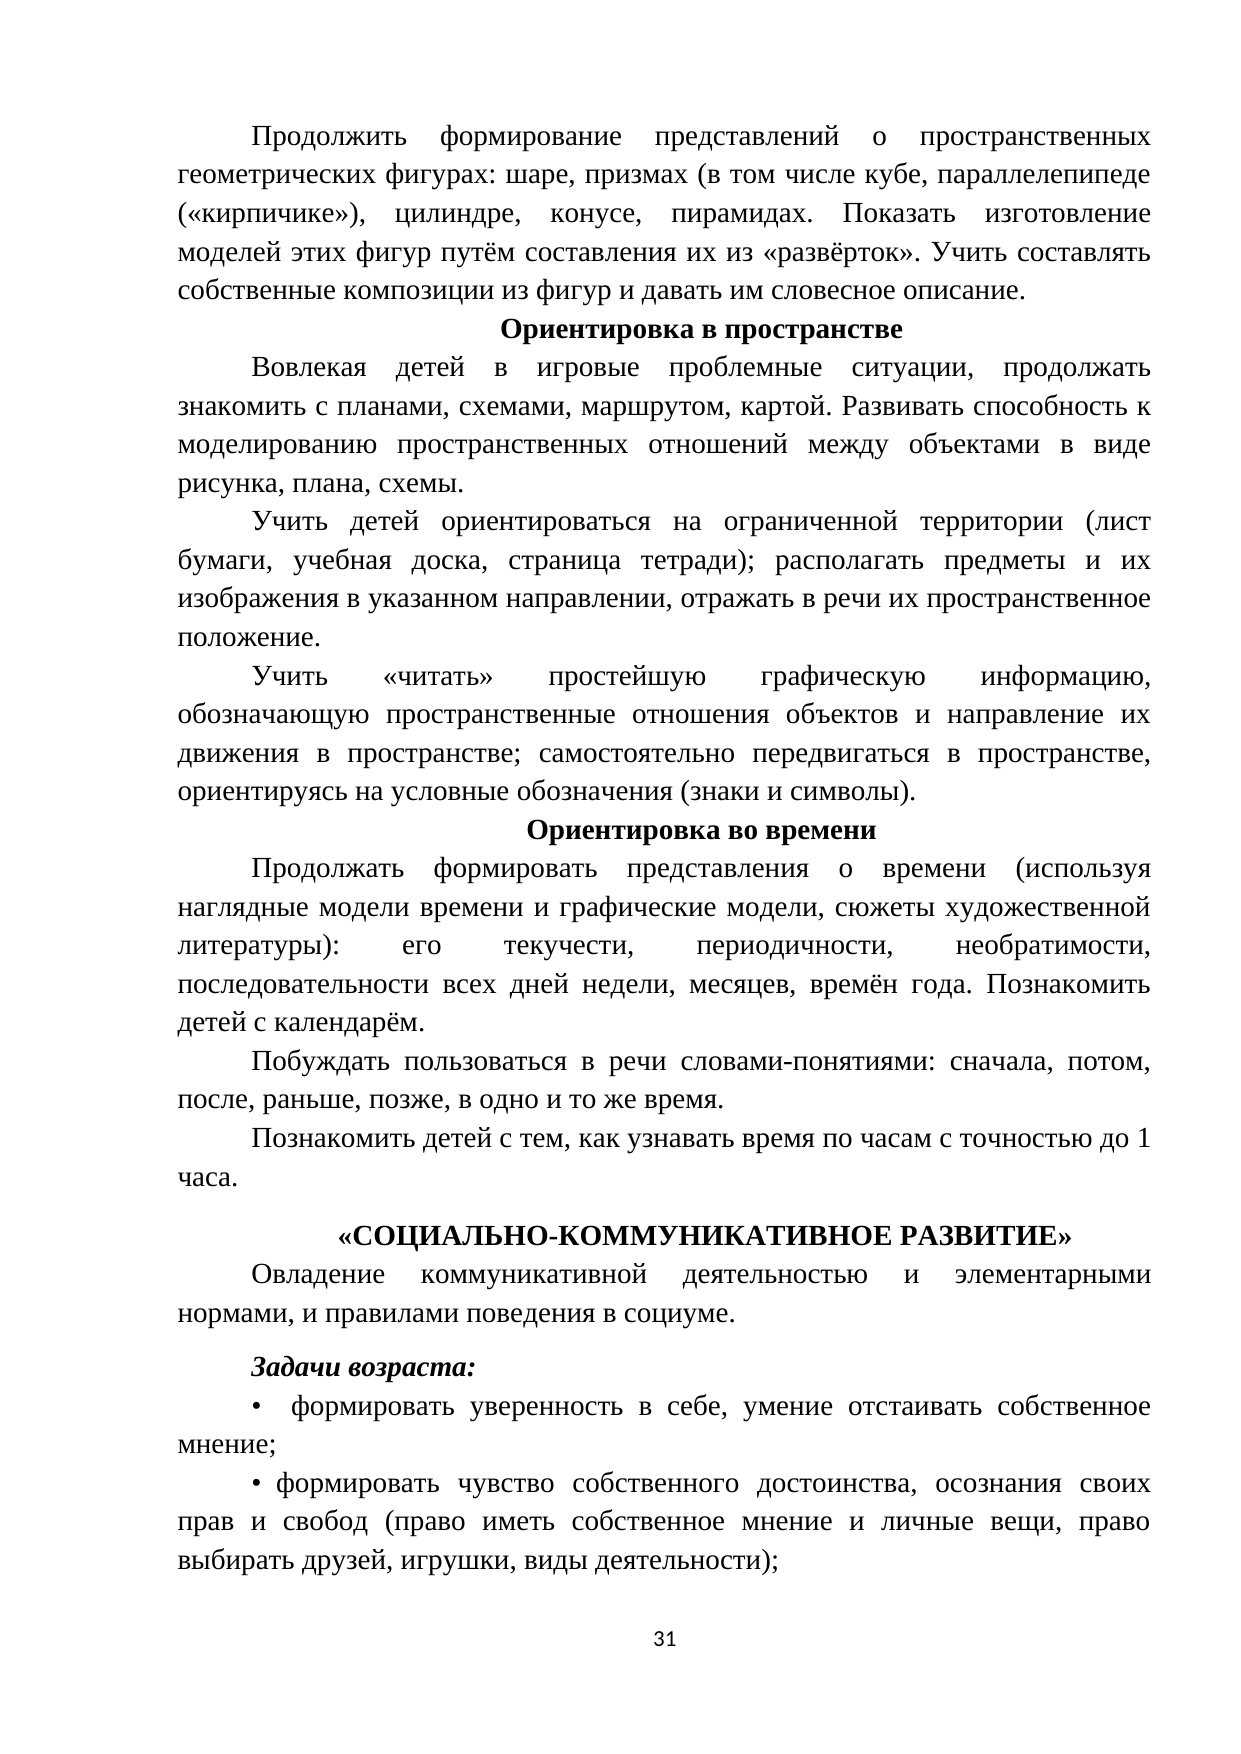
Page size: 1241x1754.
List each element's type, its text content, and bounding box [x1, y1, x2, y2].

list Задачи возраста: [177, 1349, 1152, 1383]
text Ориентировка в пространстве [177, 311, 1152, 344]
list • формировать чувство собственного достоинства, осознания своих прав и свобод (право иметь собственное мнение и личные вещи, право выбирать друзей, игрушки, виды деятельности); [177, 1465, 1152, 1576]
text «СОЦИАЛЬНО-КОММУНИКАТИВНОЕ РАЗВИТИЕ» [177, 1218, 1152, 1252]
text Учить «читать» простейшую графическую информацию, обозначающую пространственные отношения объектов и направление их движения в пространстве; самостоятельно передвигаться в пространстве, ориентируясь на условные обозначения (знаки и символы). [177, 658, 1152, 807]
text Продолжить формирование представлений о пространственных геометрических фигурах: шаре, призмах (в том числе кубе, параллелепипеде («кирпичике»), цилиндре, конусе, пирамидах. Показать изготовление моделей этих фигур путём составления их из «развёрток». Учить составлять собственные композиции из фигур и давать им словесное описание. [177, 118, 1152, 306]
list • формировать уверенность в себе, умение отстаивать собственное мнение; [177, 1388, 1152, 1460]
text Побуждать пользоваться в речи словами-понятиями: сначала, потом, после, раньше, позже, в одно и то же время. [177, 1043, 1152, 1115]
text Вовлекая детей в игровые проблемные ситуации, продолжать знакомить с планами, схемами, маршрутом, картой. Развивать способность к моделированию пространственных отношений между объектами в виде рисунка, плана, схемы. [177, 349, 1152, 498]
text Учить детей ориентироваться на ограниченной территории (лист бумаги, учебная доска, страница тетради); располагать предметы и их изображения в указанном направлении, отражать в речи их пространственное положение. [177, 503, 1152, 653]
text Продолжать формировать представления о времени (используя наглядные модели времени и графические модели, сюжеты художественной литературы): его текучести, периодичности, необратимости, последовательности всех дней недели, месяцев, времён года. Познакомить детей с календарём. [177, 850, 1152, 1038]
text Овладение коммуникативной деятельностью и элементарными нормами, и правилами поведения в социуме. [177, 1257, 1152, 1329]
text Ориентировка во времени [177, 812, 1152, 845]
text Познакомить детей с тем, как узнавать время по часам с точностью до 1 часа. [177, 1120, 1152, 1192]
